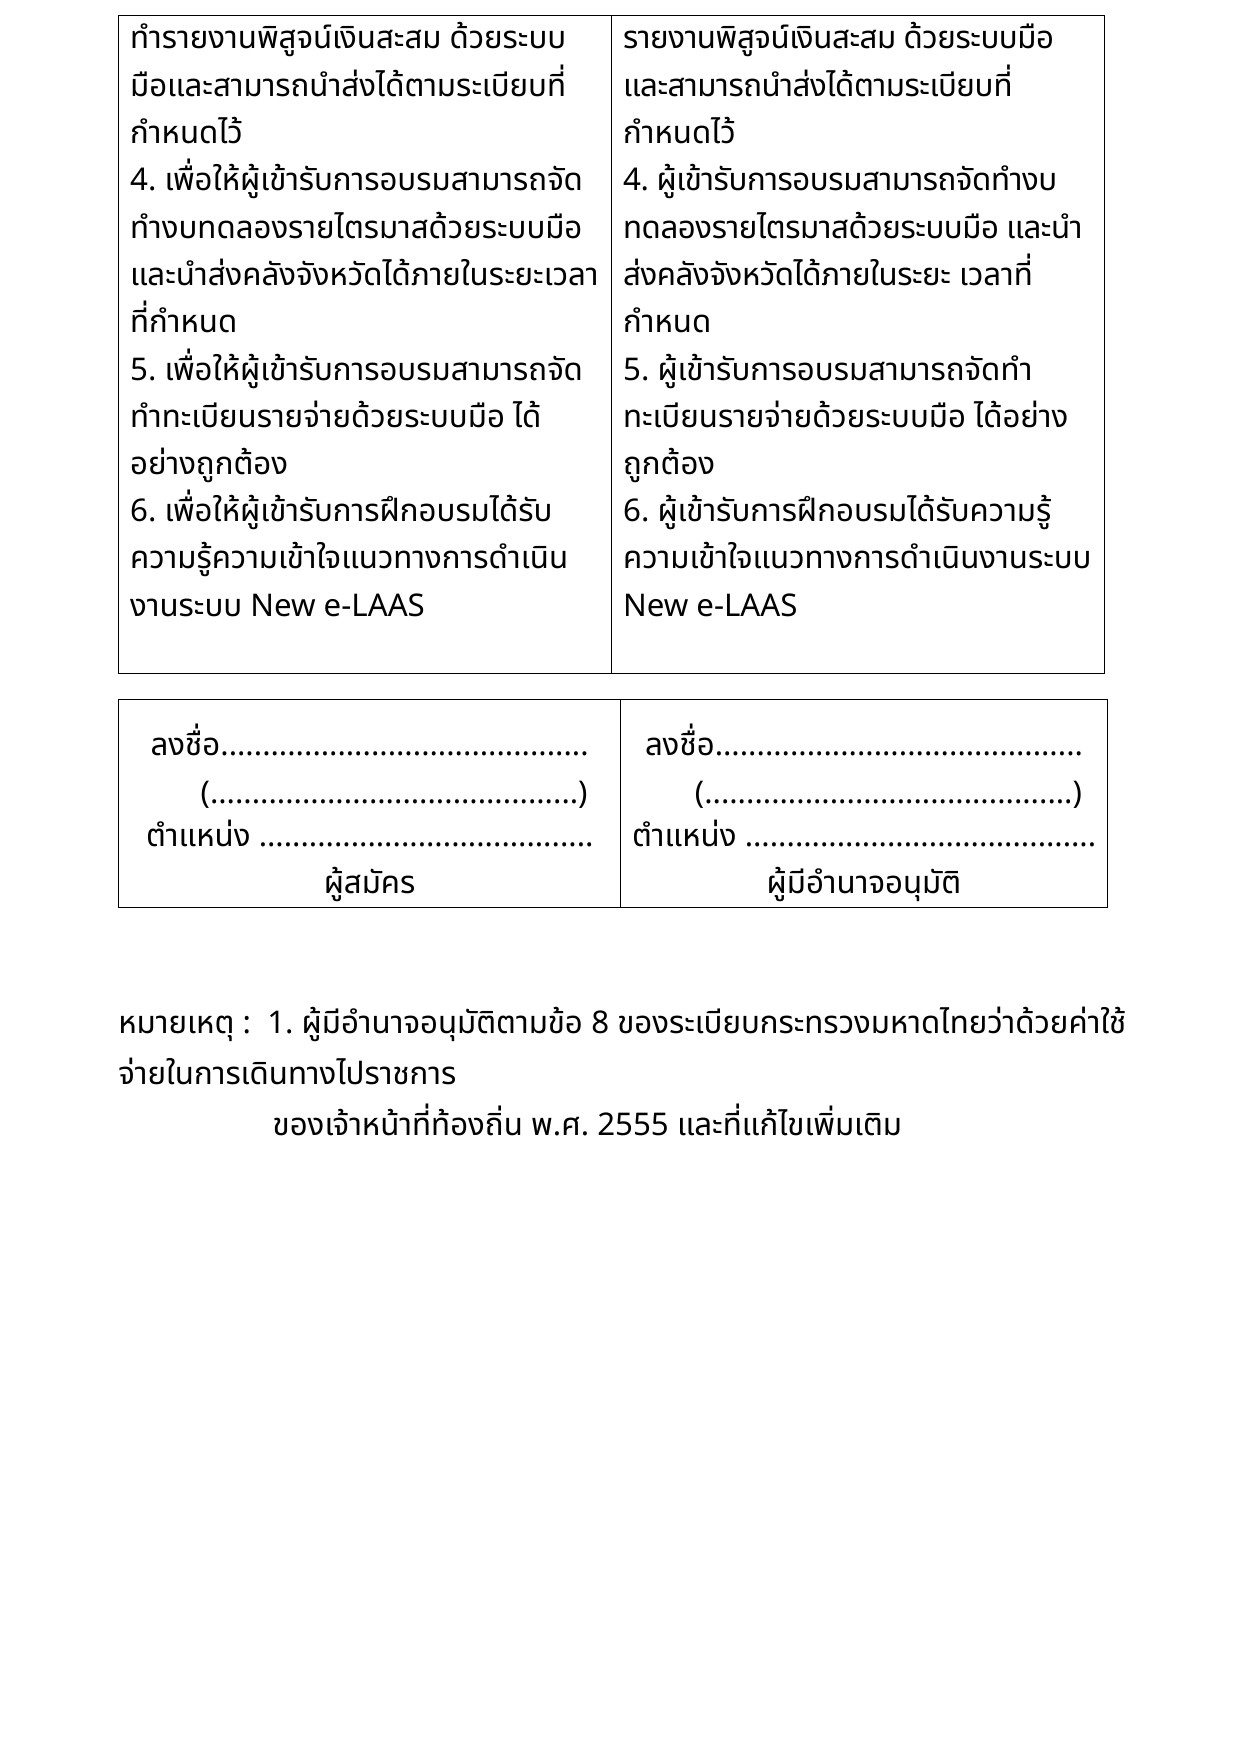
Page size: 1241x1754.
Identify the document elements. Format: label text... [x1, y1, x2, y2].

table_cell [119, 16, 611, 673]
text ของเจ้าหน้าที่ท้องถิ่น พ.ศ. 2555 และที่แก้ไขเพิ่มเติม [118, 1102, 1137, 1150]
table_header ลงชื่อ............................................ (............................................) ตำแหน่ง ........................................ ผู้สมัคร [119, 700, 620, 907]
text หมายเหตุ : 1. ผู้มีอำนาจอนุมัติตามข้อ 8 ของระเบียบกระทรวงมหาดไทยว่าด้วยค่าใช้จ่ายในการเดินทางไปราชการ [118, 1000, 1137, 1098]
table_header ลงชื่อ............................................ (............................................) ตำแหน่ง .......................................... ผู้มีอำนาจอนุมัติ [621, 700, 1107, 907]
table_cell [612, 16, 1104, 673]
